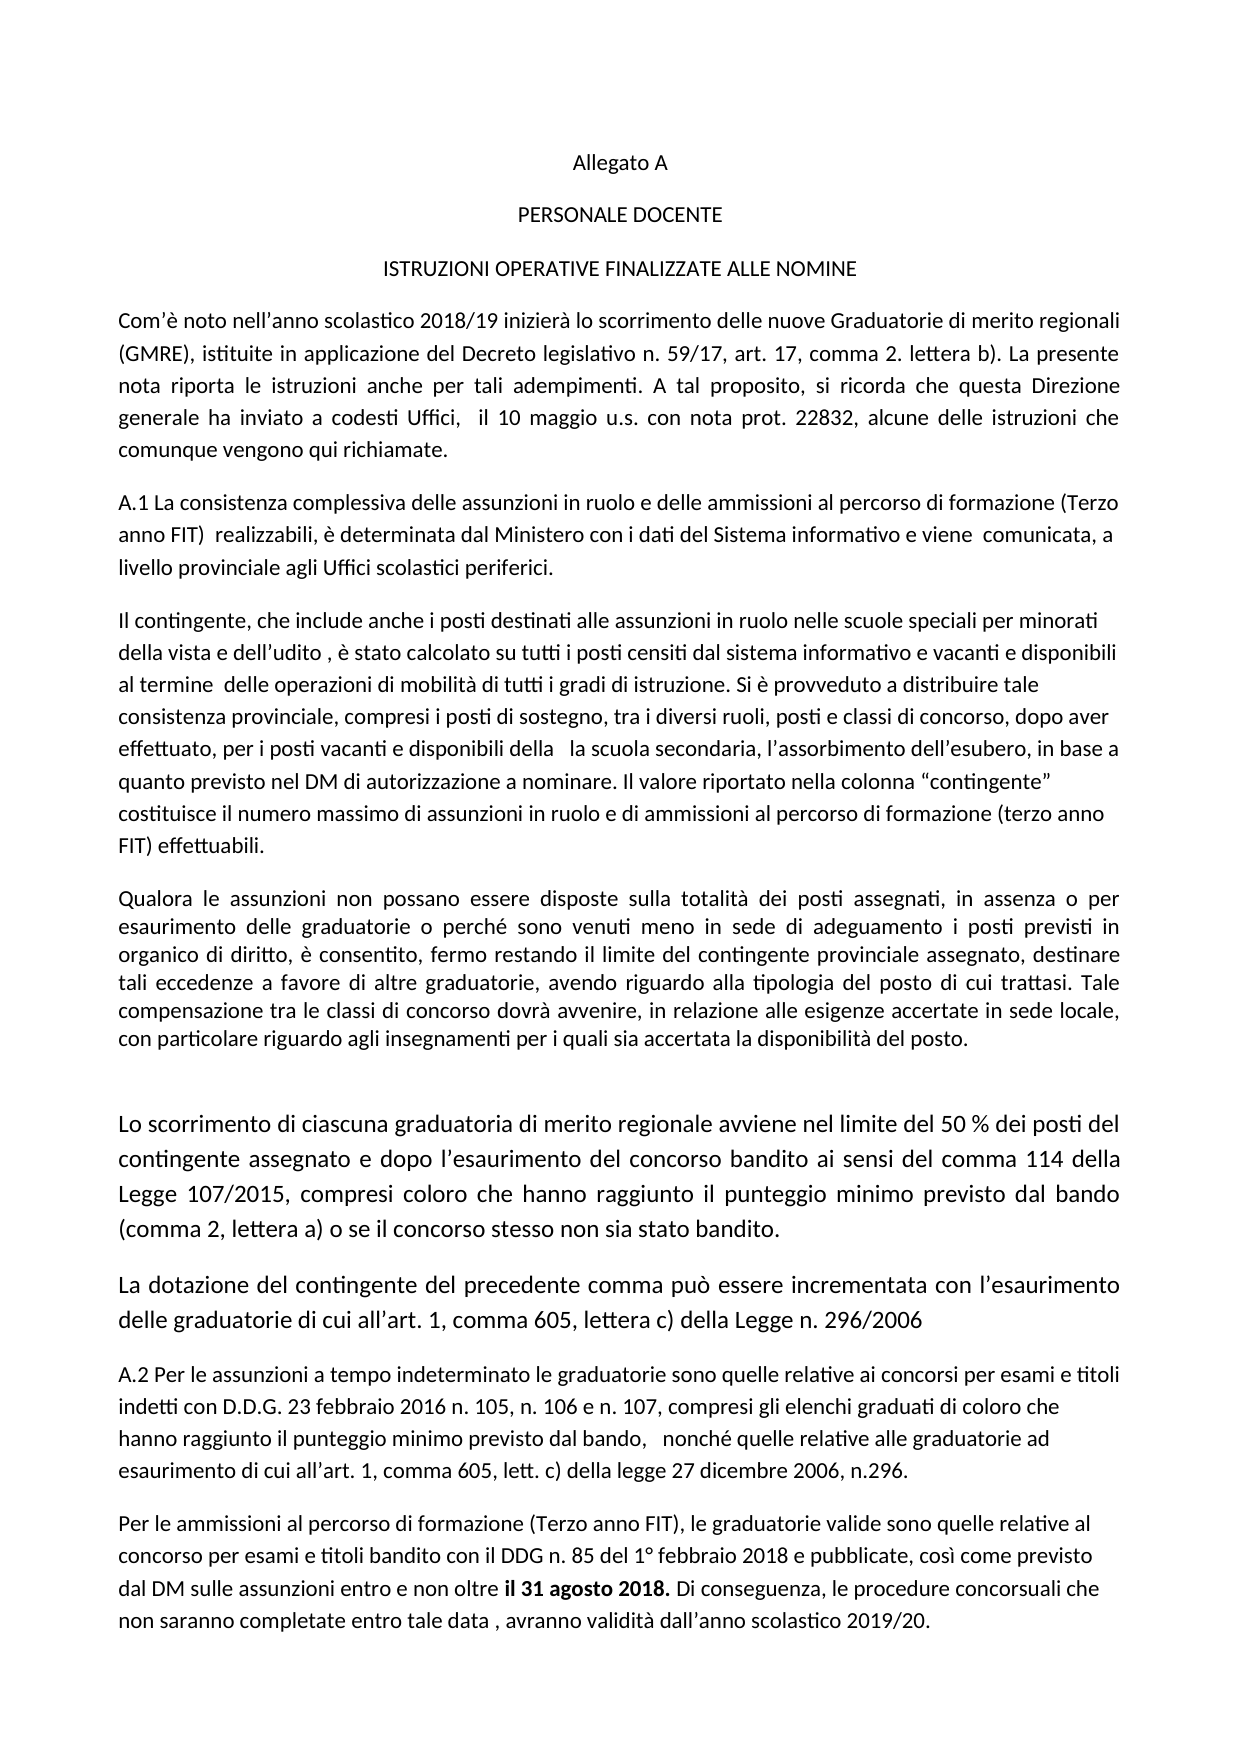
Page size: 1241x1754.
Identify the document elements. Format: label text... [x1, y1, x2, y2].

text Lo scorrimento di ciascuna graduatoria di merito regionale avviene nel limite del 50 % dei posti del contingente assegnato e dopo l’esaurimento del concorso bandito ai sensi del comma 114 della Legge 107/2015, compresi coloro che hanno raggiunto il punteggio minimo previsto dal bando (comma 2, lettera a) o se il concorso stesso non sia stato bandito. [118, 1108, 1122, 1244]
text Per le ammissioni al percorso di formazione (Terzo anno FIT), le graduatorie valide sono quelle relative al concorso per esami e titoli bandito con il DDG n. 85 del 1° febbraio 2018 e pubblicate, così come previsto dal DM sulle assunzioni entro e non oltre il 31 agosto 2018. Di conseguenza, le procedure concorsuali che non saranno completate entro tale data , avranno validità dall’anno scolastico 2019/20. [118, 1509, 1122, 1634]
text Qualora le assunzioni non possano essere disposte sulla totalità dei posti assegnati, in assenza o per esaurimento delle graduatorie o perché sono venuti meno in sede di adeguamento i posti previsti in organico di diritto, è consentito, fermo restando il limite del contingente provinciale assegnato, destinare tali eccedenze a favore di altre graduatorie, avendo riguardo alla tipologia del posto di cui trattasi. Tale compensazione tra le classi di concorso dovrà avvenire, in relazione alle esigenze accertate in sede locale, con particolare riguardo agli insegnamenti per i quali sia accertata la disponibilità del posto. [118, 884, 1122, 1052]
text PERSONALE DOCENTE [118, 201, 1122, 229]
text A.1 La consistenza complessiva delle assunzioni in ruolo e delle ammissioni al percorso di formazione (Terzo anno FIT) realizzabili, è determinata dal Ministero con i dati del Sistema informativo e viene comunicata, a livello provinciale agli Uffici scolastici periferici. [118, 488, 1122, 581]
text A.2 Per le assunzioni a tempo indeterminato le graduatorie sono quelle relative ai concorsi per esami e titoli indetti con D.D.G. 23 febbraio 2016 n. 105, n. 106 e n. 107, compresi gli elenchi graduati di coloro che hanno raggiunto il punteggio minimo previsto dal bando, nonché quelle relative alle graduatorie ad esaurimento di cui all’art. 1, comma 605, lett. c) della legge 27 dicembre 2006, n.296. [118, 1360, 1122, 1484]
text La dotazione del contingente del precedente comma può essere incrementata con l’esaurimento delle graduatorie di cui all’art. 1, comma 605, lettera c) della Legge n. 296/2006 [118, 1269, 1122, 1334]
text Allegato A [118, 148, 1122, 176]
text ISTRUZIONI OPERATIVE FINALIZZATE ALLE NOMINE [118, 254, 1122, 282]
text Il contingente, che include anche i posti destinati alle assunzioni in ruolo nelle scuole speciali per minorati della vista e dell’udito , è stato calcolato su tutti i posti censiti dal sistema informativo e vacanti e disponibili al termine delle operazioni di mobilità di tutti i gradi di istruzione. Si è provveduto a distribuire tale consistenza provinciale, compresi i posti di sostegno, tra i diversi ruoli, posti e classi di concorso, dopo aver effettuato, per i posti vacanti e disponibili della la scuola secondaria, l’assorbimento dell’esubero, in base a quanto previsto nel DM di autorizzazione a nominare. Il valore riportato nella colonna “contingente” costituisce il numero massimo di assunzioni in ruolo e di ammissioni al percorso di formazione (terzo anno FIT) effettuabili. [118, 606, 1122, 859]
text Com’è noto nell’anno scolastico 2018/19 inizierà lo scorrimento delle nuove Graduatorie di merito regionali (GMRE), istituite in applicazione del Decreto legislativo n. 59/17, art. 17, comma 2. lettera b). La presente nota riporta le istruzioni anche per tali adempimenti. A tal proposito, si ricorda che questa Direzione generale ha inviato a codesti Uffici, il 10 maggio u.s. con nota prot. 22832, alcune delle istruzioni che comunque vengono qui richiamate. [118, 307, 1122, 463]
